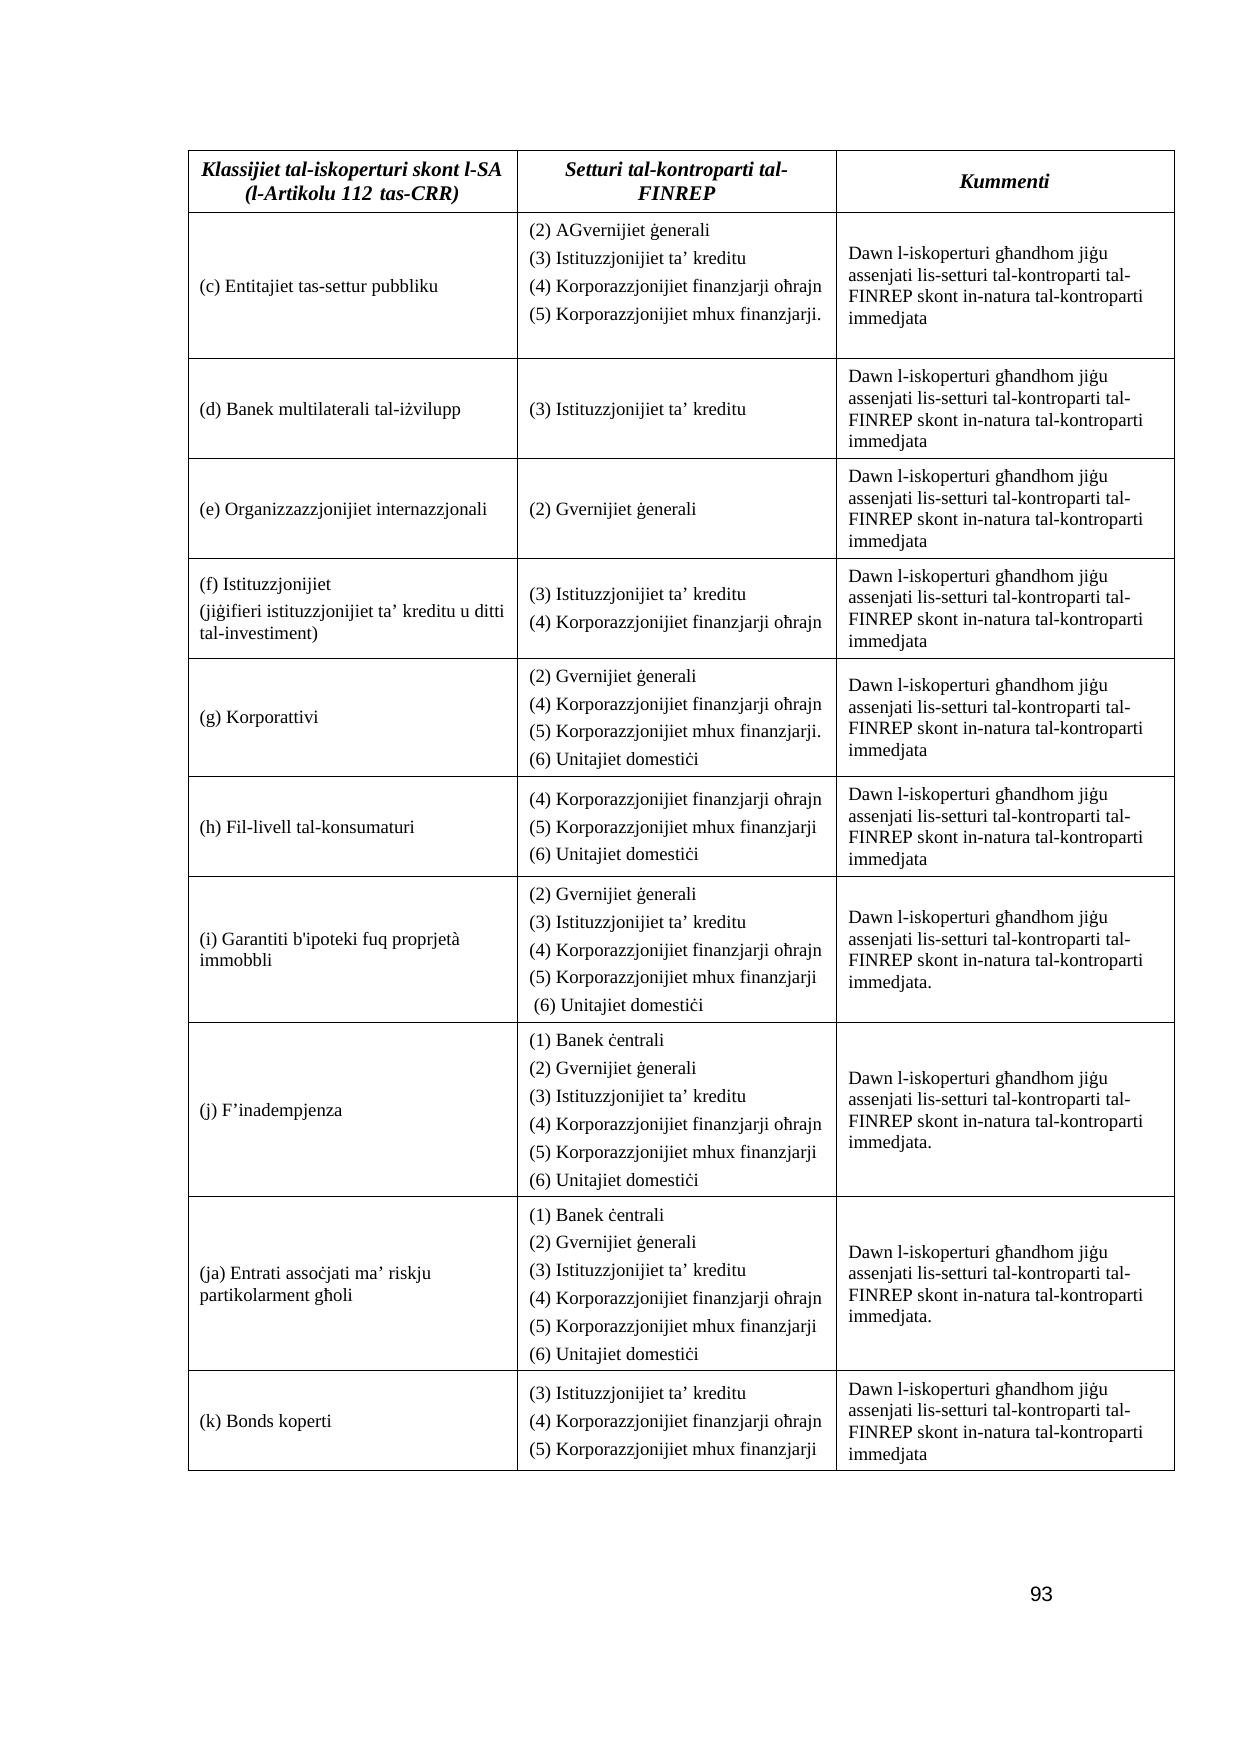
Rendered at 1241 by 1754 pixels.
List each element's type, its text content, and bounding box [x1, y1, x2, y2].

table_cell Dawn l-iskoperturi għandhom jiġu assenjati lis-setturi tal-kontroparti tal-FINREP skont in-natura tal-kontroparti immedjata. [837, 877, 1174, 1022]
table_cell Dawn l-iskoperturi għandhom jiġu assenjati lis-setturi tal-kontroparti tal-FINREP skont in-natura tal-kontroparti immedjata [837, 559, 1174, 657]
table_cell Dawn l-iskoperturi għandhom jiġu assenjati lis-setturi tal-kontroparti tal-FINREP skont in-natura tal-kontroparti immedjata [837, 1371, 1174, 1470]
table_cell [837, 213, 1174, 358]
table_cell (e) Organizzazzjonijiet internazzjonali [189, 459, 517, 558]
table_cell (d) Banek multilaterali tal-iżvilupp [189, 359, 517, 458]
table_cell (ja) Entrati assoċjati ma’ riskju partikolarment għoli [189, 1197, 517, 1370]
table_cell Dawn l-iskoperturi għandhom jiġu assenjati lis-setturi tal-kontroparti tal-FINREP skont in-natura tal-kontroparti immedjata. [837, 1023, 1174, 1196]
table_cell (3) Istituzzjonijiet ta’ kreditu (4) Korporazzjonijiet finanzjarji oħrajn (5) Korporazzjonijiet mhux finanzjarji [518, 1371, 836, 1470]
table_cell (2) Gvernijiet ġenerali (4) Korporazzjonijiet finanzjarji oħrajn (5) Korporazzjonijiet mhux finanzjarji. (6) Unitajiet domestiċi [518, 659, 836, 776]
table_cell Dawn l-iskoperturi għandhom jiġu assenjati lis-setturi tal-kontroparti tal-FINREP skont in-natura tal-kontroparti immedjata [837, 659, 1174, 776]
table_cell (1) Banek ċentrali (2) Gvernijiet ġenerali (3) Istituzzjonijiet ta’ kreditu (4) Korporazzjonijiet finanzjarji oħrajn (5) Korporazzjonijiet mhux finanzjarji (6) Unitajiet domestiċi [518, 1023, 836, 1196]
table_cell (f) Istituzzjonijiet (jiġifieri istituzzjonijiet ta’ kreditu u ditti tal-investiment) [189, 559, 517, 657]
table_cell Dawn l-iskoperturi għandhom jiġu assenjati lis-setturi tal-kontroparti tal-FINREP skont in-natura tal-kontroparti immedjata [837, 359, 1174, 458]
table_cell (3) Istituzzjonijiet ta’ kreditu [518, 359, 836, 458]
table_cell (c) Entitajiet tas-settur pubbliku [189, 213, 517, 358]
table_header Setturi tal-kontroparti tal-FINREP [518, 151, 836, 212]
table_cell (i) Garantiti b'ipoteki fuq proprjetà immobbli [189, 877, 517, 1022]
table_cell Dawn l-iskoperturi għandhom jiġu assenjati lis-setturi tal-kontroparti tal-FINREP skont in-natura tal-kontroparti immedjata. [837, 1197, 1174, 1370]
table_cell (2) Gvernijiet ġenerali (3) Istituzzjonijiet ta’ kreditu (4) Korporazzjonijiet finanzjarji oħrajn (5) Korporazzjonijiet mhux finanzjarji (6) Unitajiet domestiċi [518, 877, 836, 1022]
table_cell Dawn l-iskoperturi għandhom jiġu assenjati lis-setturi tal-kontroparti tal-FINREP skont in-natura tal-kontroparti immedjata [837, 777, 1174, 876]
table_cell (g) Korporattivi [189, 659, 517, 776]
table_cell (4) Korporazzjonijiet finanzjarji oħrajn (5) Korporazzjonijiet mhux finanzjarji (6) Unitajiet domestiċi [518, 777, 836, 876]
table_header Kummenti [837, 151, 1174, 212]
table_header Klassijiet tal-iskoperturi skont l-SA (l-Artikolu 112 tas-CRR) [189, 151, 517, 212]
table_cell Dawn l-iskoperturi għandhom jiġu assenjati lis-setturi tal-kontroparti tal-FINREP skont in-natura tal-kontroparti immedjata [837, 459, 1174, 558]
table_cell (1) Banek ċentrali (2) Gvernijiet ġenerali (3) Istituzzjonijiet ta’ kreditu (4) Korporazzjonijiet finanzjarji oħrajn (5) Korporazzjonijiet mhux finanzjarji (6) Unitajiet domestiċi [518, 1197, 836, 1370]
table_cell (k) Bonds koperti [189, 1371, 517, 1470]
table_cell (j) F’inadempjenza [189, 1023, 517, 1196]
table_cell (3) Istituzzjonijiet ta’ kreditu (4) Korporazzjonijiet finanzjarji oħrajn [518, 559, 836, 657]
table_cell (2) Gvernijiet ġenerali [518, 459, 836, 558]
table_cell (h) Fil-livell tal-konsumaturi [189, 777, 517, 876]
table_cell (2) AGvernijiet ġenerali (3) Istituzzjonijiet ta’ kreditu (4) Korporazzjonijiet finanzjarji oħrajn (5) Korporazzjonijiet mhux finanzjarji. [518, 213, 836, 358]
